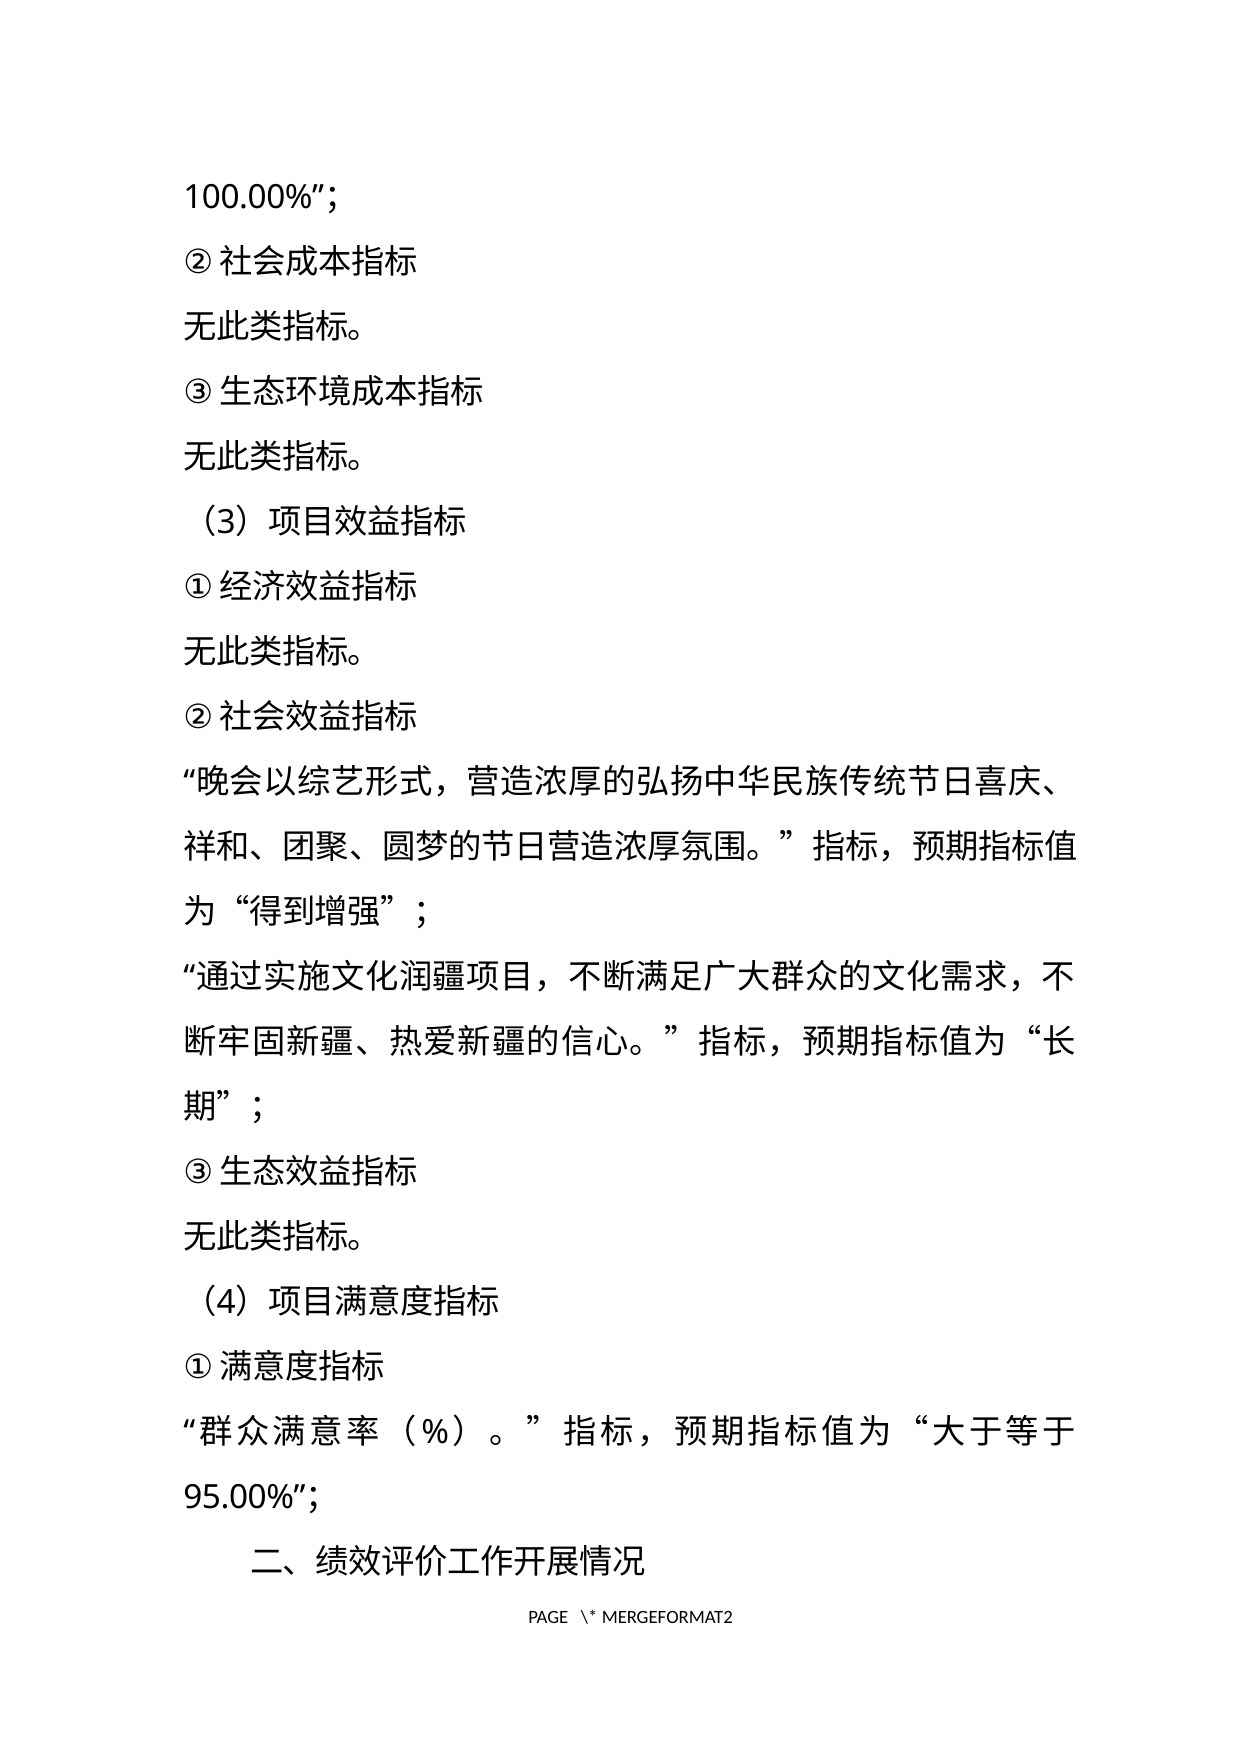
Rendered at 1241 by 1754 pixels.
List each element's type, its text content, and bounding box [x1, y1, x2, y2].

text 二、绩效评价工作开展情况 [183, 1527, 1078, 1592]
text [183, 162, 1078, 1527]
